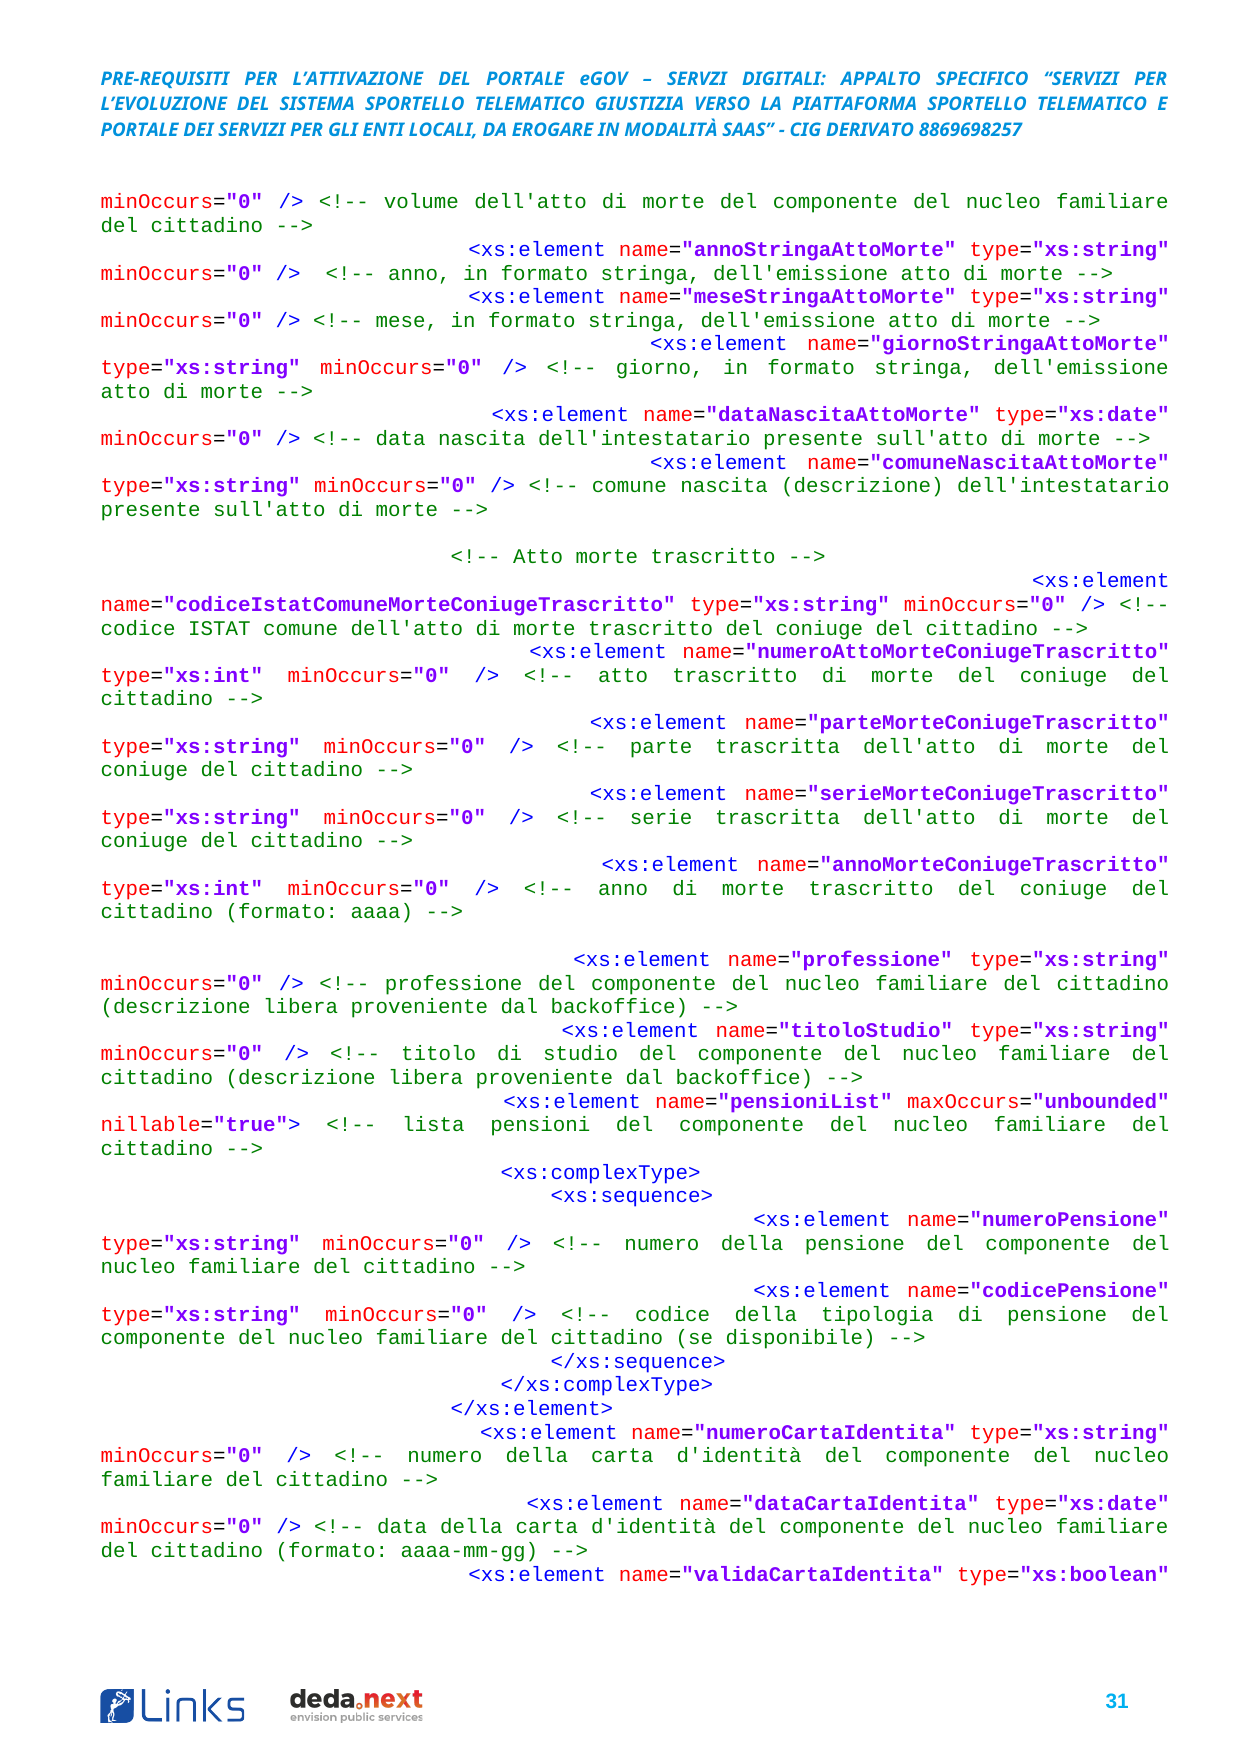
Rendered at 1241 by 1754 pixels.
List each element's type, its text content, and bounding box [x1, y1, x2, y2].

text <xs:element name="annoMorteConiugeTrascritto" type="xs:int" minOccurs="0" /> <!-- anno di morte trascritto del coniuge del cittadino (formato: aaaa) --> [100, 854, 1169, 925]
text <xs:element name="annoStringaAttoMorte" type="xs:string" minOccurs="0" /> <!-- anno, in formato stringa, dell'emissione atto di morte --> [100, 239, 1169, 286]
text <xs:element name="parteMorteConiugeTrascritto" type="xs:string" minOccurs="0" /> <!-- parte trascritta dell'atto di morte del coniuge del cittadino --> [100, 712, 1169, 783]
text <xs:element name="numeroAttoMorteConiugeTrascritto" type="xs:int" minOccurs="0" /> <!-- atto trascritto di morte del coniuge del cittadino --> [100, 641, 1169, 712]
text <xs:element name="codicePensione" type="xs:string" minOccurs="0" /> <!-- codice della tipologia di pensione del componente del nucleo familiare del cittadino (se disponibile) --> [100, 1280, 1169, 1351]
text </xs:sequence> [100, 1351, 1169, 1374]
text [100, 192, 1169, 239]
text <xs:element name="numeroCartaIdentita" type="xs:string" minOccurs="0" /> <!-- numero della carta d'identità del componente del nucleo familiare del cittadino --> [100, 1422, 1169, 1493]
picture [290, 1689, 423, 1723]
text <xs:element name="pensioniList" maxOccurs="unbounded" nillable="true"> <!-- lista pensioni del componente del nucleo familiare del cittadino --> [100, 1091, 1169, 1162]
text <xs:element name="dataNascitaAttoMorte" type="xs:date" minOccurs="0" /> <!-- data nascita dell'intestatario presente sull'atto di morte --> [100, 404, 1169, 452]
text </xs:element> [100, 1398, 1169, 1422]
text <xs:complexType> [100, 1162, 1169, 1185]
text <xs:element name="serieMorteConiugeTrascritto" type="xs:string" minOccurs="0" /> <!-- serie trascritta dell'atto di morte del coniuge del cittadino --> [100, 783, 1169, 854]
text <xs:element name="giornoStringaAttoMorte" type="xs:string" minOccurs="0" /> <!-- giorno, in formato stringa, dell'emissione atto di morte --> [100, 333, 1169, 404]
text <xs:element name="titoloStudio" type="xs:string" minOccurs="0" /> <!-- titolo di studio del componente del nucleo familiare del cittadino (descrizione libera proveniente dal backoffice) --> [100, 1020, 1169, 1091]
text <xs:element name="comuneNascitaAttoMorte" type="xs:string" minOccurs="0" /> <!-- comune nascita (descrizione) dell'intestatario presente sull'atto di morte --> [100, 452, 1169, 523]
text <xs:element name="numeroPensione" type="xs:string" minOccurs="0" /> <!-- numero della pensione del componente del nucleo familiare del cittadino --> [100, 1209, 1169, 1280]
text <xs:sequence> [100, 1185, 1169, 1209]
text <xs:element name="meseStringaAttoMorte" type="xs:string" minOccurs="0" /> <!-- mese, in formato stringa, dell'emissione atto di morte --> [100, 286, 1169, 333]
text </xs:complexType> [100, 1374, 1169, 1398]
picture [100, 1689, 245, 1723]
text <xs:element name="dataCartaIdentita" type="xs:date" minOccurs="0" /> <!-- data della carta d'identità del componente del nucleo familiare del cittadino (formato: aaaa-mm-gg) --> [100, 1493, 1169, 1564]
text <!-- Atto morte trascritto --> [100, 547, 1169, 570]
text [100, 1564, 1169, 1587]
text <xs:element name="codiceIstatComuneMorteConiugeTrascritto" type="xs:string" minOccurs="0" /> <!-- codice ISTAT comune dell'atto di morte trascritto del coniuge del cittadino --> [100, 570, 1169, 641]
text <xs:element name="professione" type="xs:string" minOccurs="0" /> <!-- professione del componente del nucleo familiare del cittadino (descrizione libera proveniente dal backoffice) --> [100, 949, 1169, 1020]
